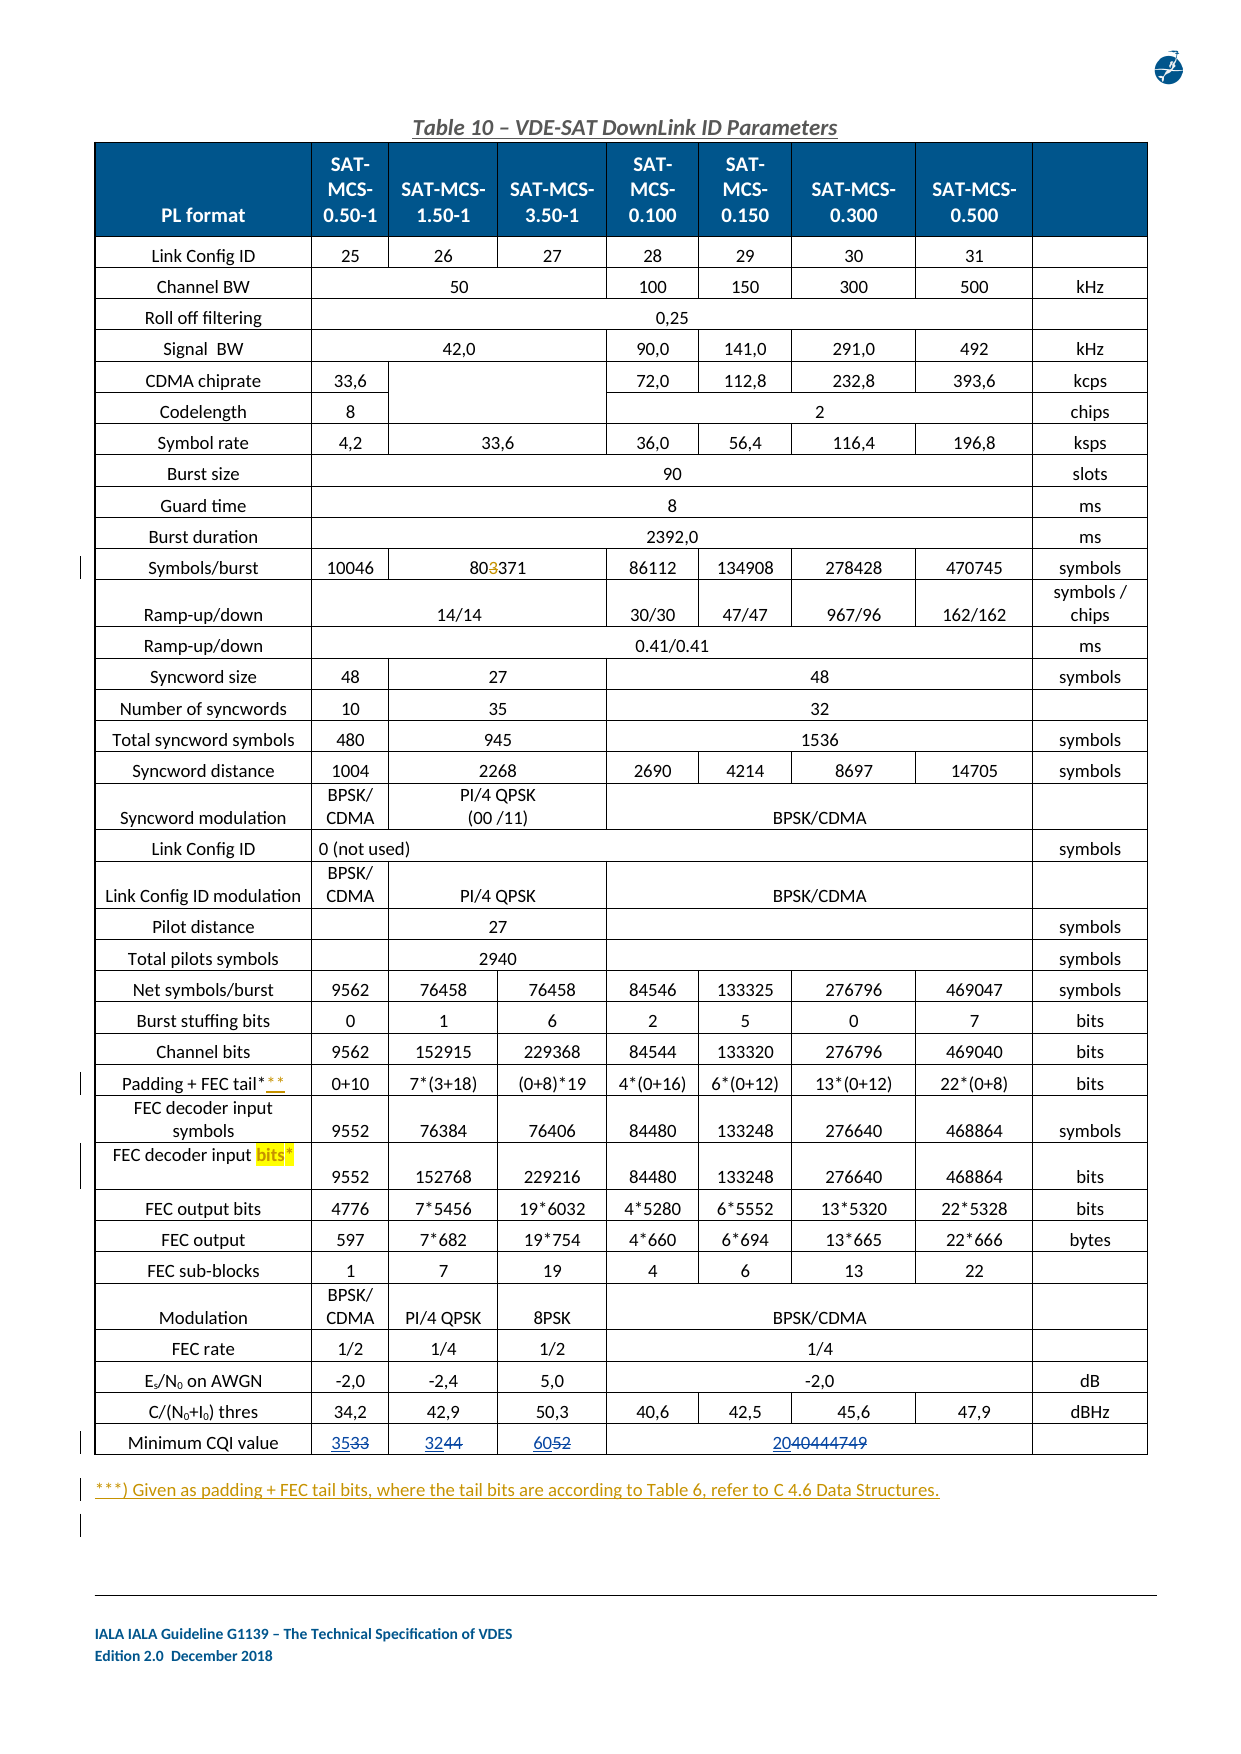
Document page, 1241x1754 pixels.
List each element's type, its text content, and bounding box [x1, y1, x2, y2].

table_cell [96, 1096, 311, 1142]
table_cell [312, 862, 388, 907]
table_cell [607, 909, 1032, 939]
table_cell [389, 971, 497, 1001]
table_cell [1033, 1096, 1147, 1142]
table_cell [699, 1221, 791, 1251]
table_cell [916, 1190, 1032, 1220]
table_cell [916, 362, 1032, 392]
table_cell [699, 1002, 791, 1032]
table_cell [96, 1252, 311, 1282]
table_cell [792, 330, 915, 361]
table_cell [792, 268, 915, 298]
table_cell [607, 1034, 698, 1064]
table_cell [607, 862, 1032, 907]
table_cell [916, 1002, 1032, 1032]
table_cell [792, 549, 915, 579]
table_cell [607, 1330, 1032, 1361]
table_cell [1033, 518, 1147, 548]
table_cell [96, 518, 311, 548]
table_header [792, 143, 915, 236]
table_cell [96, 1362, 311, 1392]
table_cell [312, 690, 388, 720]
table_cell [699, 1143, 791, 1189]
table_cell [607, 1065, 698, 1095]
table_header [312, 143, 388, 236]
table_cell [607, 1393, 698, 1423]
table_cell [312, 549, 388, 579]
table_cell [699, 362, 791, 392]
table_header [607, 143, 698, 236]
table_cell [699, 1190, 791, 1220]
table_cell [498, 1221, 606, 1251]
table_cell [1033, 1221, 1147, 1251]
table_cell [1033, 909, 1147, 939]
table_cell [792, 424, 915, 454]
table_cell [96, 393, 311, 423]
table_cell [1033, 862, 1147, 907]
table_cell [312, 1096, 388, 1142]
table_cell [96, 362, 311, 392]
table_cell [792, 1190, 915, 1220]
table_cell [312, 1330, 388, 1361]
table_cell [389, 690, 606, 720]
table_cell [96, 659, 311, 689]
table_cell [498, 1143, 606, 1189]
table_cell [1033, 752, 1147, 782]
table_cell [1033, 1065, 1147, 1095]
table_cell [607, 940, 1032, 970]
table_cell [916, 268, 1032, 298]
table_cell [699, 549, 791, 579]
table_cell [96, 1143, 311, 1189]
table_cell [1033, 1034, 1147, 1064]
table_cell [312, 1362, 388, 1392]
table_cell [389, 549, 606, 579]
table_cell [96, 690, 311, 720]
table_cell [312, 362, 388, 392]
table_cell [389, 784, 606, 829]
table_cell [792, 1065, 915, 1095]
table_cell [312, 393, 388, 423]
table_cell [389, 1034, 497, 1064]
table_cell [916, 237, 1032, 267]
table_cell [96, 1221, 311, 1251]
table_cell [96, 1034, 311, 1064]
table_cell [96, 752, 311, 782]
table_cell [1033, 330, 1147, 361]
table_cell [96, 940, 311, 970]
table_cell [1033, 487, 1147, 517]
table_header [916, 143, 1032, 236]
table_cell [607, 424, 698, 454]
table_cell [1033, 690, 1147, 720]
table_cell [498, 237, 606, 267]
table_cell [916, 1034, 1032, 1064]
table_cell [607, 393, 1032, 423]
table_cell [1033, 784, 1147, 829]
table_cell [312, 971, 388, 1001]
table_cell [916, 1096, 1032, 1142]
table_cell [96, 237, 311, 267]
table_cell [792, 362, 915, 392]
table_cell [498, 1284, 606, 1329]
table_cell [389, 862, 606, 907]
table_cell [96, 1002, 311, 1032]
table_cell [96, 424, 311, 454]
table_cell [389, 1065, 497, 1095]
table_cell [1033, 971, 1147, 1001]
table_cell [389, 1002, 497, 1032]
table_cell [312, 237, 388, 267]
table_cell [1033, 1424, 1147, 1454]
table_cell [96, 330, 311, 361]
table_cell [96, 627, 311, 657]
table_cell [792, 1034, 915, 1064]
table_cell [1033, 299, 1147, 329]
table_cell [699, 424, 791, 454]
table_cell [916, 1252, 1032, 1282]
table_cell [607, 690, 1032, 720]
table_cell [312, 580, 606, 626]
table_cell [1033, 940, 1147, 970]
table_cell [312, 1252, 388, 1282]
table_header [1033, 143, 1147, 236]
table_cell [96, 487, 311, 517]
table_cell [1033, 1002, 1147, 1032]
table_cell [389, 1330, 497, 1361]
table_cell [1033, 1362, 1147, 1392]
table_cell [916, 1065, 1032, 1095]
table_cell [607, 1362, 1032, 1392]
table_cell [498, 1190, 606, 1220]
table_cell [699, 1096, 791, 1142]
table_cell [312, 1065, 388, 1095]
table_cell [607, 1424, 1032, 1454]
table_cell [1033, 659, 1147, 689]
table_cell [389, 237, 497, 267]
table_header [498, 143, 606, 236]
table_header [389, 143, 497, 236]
text Table 10 – VDE-SAT DownLink ID Parameters [94, 113, 1157, 142]
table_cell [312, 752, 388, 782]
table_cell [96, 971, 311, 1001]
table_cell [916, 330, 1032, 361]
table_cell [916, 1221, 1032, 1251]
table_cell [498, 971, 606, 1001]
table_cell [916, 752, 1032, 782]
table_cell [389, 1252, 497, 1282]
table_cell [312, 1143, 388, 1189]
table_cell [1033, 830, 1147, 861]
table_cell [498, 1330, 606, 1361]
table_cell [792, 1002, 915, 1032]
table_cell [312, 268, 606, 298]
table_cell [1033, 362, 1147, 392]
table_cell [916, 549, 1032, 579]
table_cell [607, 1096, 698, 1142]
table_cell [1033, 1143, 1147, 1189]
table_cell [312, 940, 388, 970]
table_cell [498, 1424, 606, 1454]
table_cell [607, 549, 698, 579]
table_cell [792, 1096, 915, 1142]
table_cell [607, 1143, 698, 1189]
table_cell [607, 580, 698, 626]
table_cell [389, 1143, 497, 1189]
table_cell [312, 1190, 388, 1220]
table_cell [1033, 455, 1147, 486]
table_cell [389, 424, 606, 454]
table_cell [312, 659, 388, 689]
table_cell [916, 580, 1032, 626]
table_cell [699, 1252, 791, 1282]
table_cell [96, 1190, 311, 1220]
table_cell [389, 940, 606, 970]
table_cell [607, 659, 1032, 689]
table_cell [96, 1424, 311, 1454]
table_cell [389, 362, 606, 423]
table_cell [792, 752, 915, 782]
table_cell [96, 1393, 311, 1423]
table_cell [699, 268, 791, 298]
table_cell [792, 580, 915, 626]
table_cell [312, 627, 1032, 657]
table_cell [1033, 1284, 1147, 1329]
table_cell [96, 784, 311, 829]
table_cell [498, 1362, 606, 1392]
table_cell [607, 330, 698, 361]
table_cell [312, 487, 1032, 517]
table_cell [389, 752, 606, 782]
picture [1123, 0, 1241, 119]
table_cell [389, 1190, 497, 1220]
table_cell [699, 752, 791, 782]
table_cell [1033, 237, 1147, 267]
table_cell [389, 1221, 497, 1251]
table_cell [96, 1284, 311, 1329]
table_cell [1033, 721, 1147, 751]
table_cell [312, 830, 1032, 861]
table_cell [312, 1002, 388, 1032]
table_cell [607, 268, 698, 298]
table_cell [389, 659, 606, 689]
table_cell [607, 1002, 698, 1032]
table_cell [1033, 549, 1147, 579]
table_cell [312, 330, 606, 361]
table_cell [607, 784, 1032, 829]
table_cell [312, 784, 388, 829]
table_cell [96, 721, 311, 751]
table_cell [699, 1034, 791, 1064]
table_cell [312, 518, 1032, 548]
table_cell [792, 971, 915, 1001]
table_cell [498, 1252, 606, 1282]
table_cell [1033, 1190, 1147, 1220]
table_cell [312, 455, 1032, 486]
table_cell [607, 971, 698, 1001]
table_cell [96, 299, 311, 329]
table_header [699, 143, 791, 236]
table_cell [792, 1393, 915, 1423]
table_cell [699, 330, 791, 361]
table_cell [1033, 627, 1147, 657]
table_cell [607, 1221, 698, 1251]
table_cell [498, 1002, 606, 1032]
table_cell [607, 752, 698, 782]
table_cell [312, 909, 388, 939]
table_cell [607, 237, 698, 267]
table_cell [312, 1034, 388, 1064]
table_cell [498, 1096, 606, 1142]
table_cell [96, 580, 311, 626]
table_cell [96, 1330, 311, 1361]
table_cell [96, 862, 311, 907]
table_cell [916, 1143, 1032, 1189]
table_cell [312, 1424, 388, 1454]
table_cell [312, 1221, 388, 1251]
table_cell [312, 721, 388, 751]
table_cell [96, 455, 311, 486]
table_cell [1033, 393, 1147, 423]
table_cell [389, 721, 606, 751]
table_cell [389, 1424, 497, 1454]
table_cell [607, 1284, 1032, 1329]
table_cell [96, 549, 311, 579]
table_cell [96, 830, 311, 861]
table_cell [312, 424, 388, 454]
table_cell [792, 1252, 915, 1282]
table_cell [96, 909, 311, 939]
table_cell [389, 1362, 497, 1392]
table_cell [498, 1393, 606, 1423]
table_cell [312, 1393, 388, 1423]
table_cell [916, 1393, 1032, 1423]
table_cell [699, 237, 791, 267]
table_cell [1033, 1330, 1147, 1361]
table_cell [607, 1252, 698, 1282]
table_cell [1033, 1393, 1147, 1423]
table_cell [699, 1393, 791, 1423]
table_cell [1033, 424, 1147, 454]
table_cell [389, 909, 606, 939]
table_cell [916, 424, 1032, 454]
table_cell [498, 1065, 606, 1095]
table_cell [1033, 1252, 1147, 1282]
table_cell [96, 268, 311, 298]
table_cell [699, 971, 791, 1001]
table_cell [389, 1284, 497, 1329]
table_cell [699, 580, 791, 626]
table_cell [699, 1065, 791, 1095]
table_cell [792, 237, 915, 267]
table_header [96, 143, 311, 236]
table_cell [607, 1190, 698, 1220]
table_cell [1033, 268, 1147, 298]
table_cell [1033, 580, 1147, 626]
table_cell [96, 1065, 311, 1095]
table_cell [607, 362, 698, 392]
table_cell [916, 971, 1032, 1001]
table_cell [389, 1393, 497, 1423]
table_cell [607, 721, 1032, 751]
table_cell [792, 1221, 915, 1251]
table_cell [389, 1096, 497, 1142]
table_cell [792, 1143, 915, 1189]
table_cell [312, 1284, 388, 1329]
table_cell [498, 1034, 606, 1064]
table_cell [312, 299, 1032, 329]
